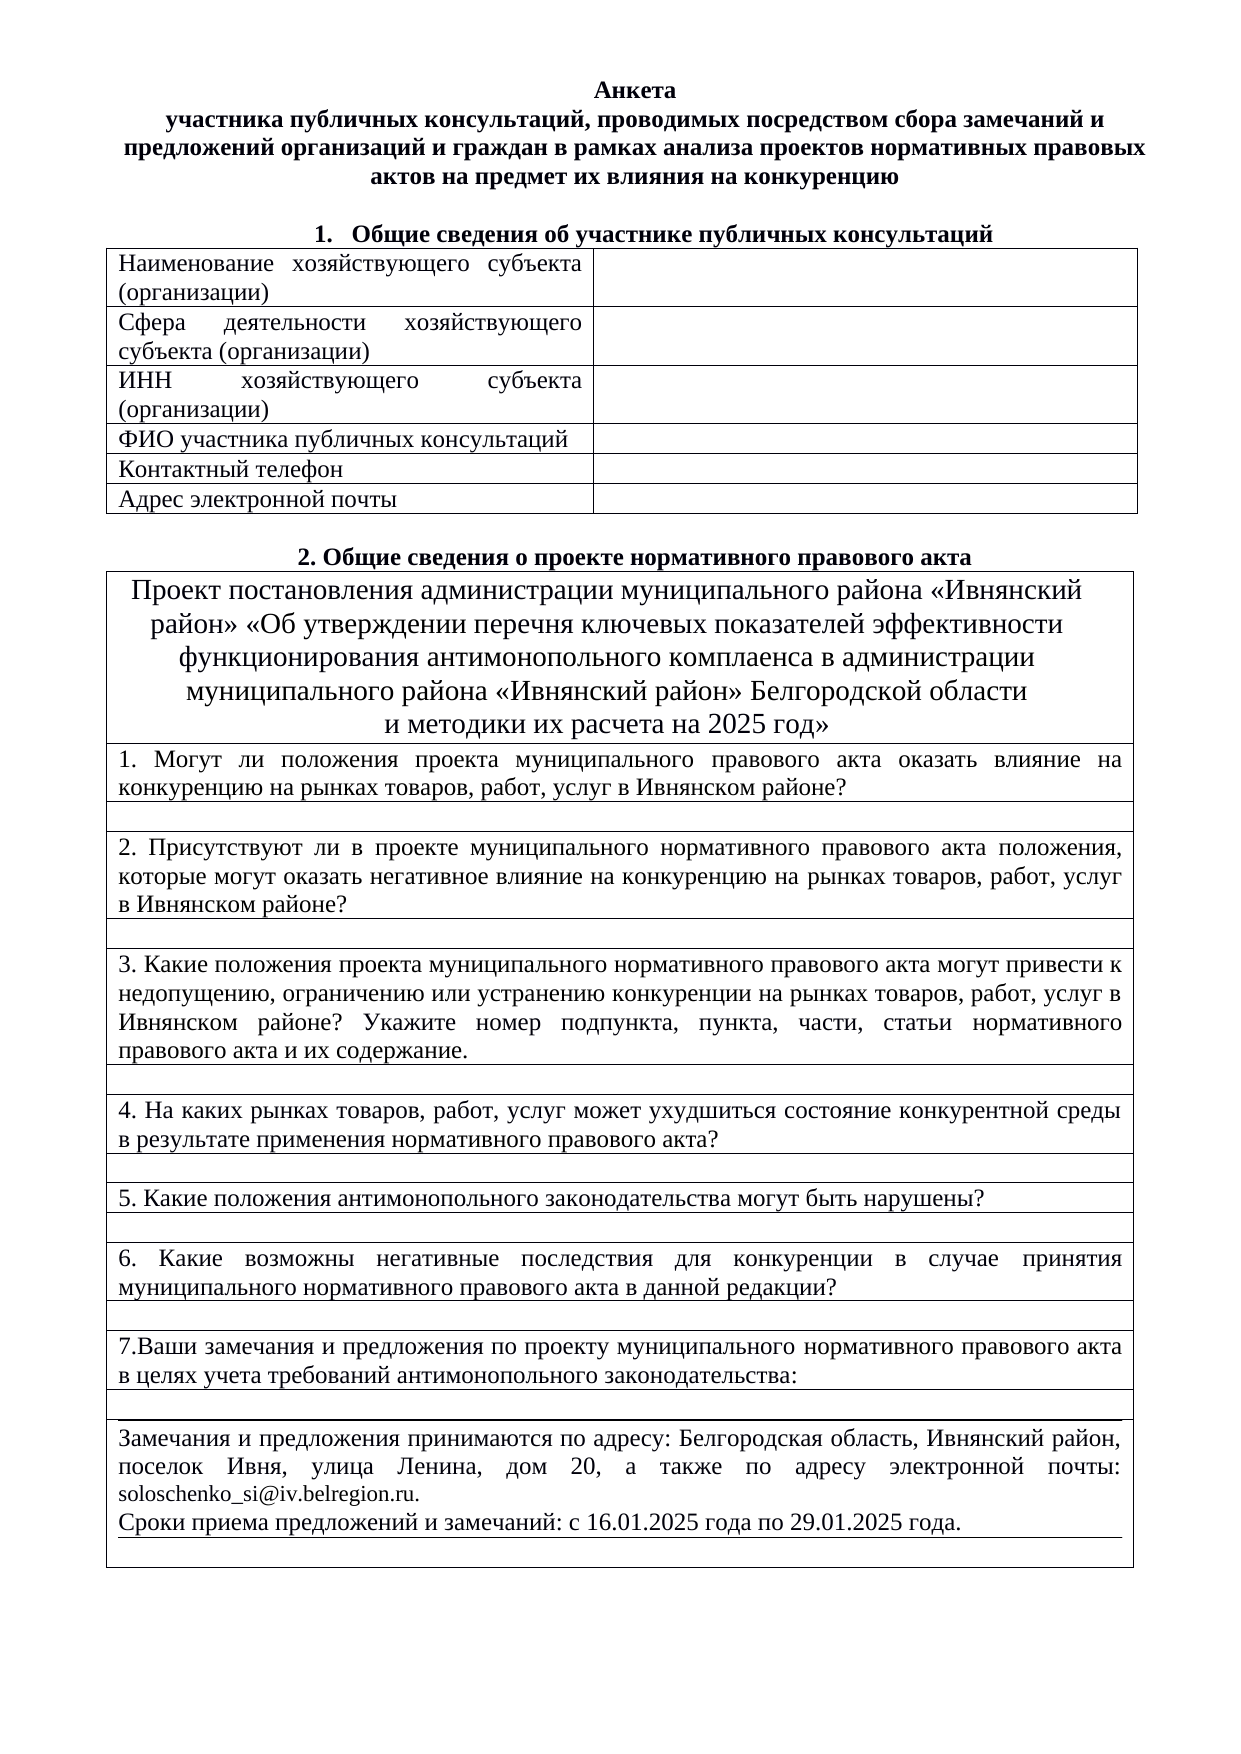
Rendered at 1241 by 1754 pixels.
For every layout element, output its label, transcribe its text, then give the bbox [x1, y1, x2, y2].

table_cell Адрес электронной почты [107, 484, 593, 512]
table_cell Сфера деятельности хозяйствующего субъекта (организации) [107, 307, 593, 364]
table_cell [594, 424, 1137, 453]
table_cell [107, 1154, 1133, 1182]
table_cell [594, 484, 1137, 512]
table_cell [107, 1301, 1133, 1330]
list Общие сведения об участнике публичных консультаций [156, 219, 1152, 247]
table_cell 3. Какие положения проекта муниципального нормативного правового акта могут привести к недопущению, ограничению или устранению конкуренции на рынках товаров, работ, услуг в Ивнянском районе? Укажите номер подпункта, пункта, части, статьи нормативного правового акта и их содержание. [107, 949, 1133, 1064]
table_header [594, 249, 1137, 306]
table_header Наименование хозяйствующего субъекта (организации) [107, 249, 593, 306]
table_cell 2. Присутствуют ли в проекте муниципального нормативного правового акта положения, которые могут оказать негативное влияние на конкуренцию на рынках товаров, работ, услуг в Ивнянском районе? [107, 832, 1133, 918]
table_cell Замечания и предложения принимаются по адресу: Белгородская область, Ивнянский район, поселок Ивня, улица Ленина, дом 20, а также по адресу электронной почты: soloschenko_si@iv.belregion.ru. Сроки приема предложений и замечаний: с 16.01.2025 года по 29.01.2025 года. [107, 1420, 1133, 1567]
table_cell 6. Какие возможны негативные последствия для конкуренции в случае принятия муниципального нормативного правового акта в данной редакции? [107, 1243, 1133, 1300]
table_cell [594, 454, 1137, 483]
table_cell 7.Ваши замечания и предложения по проекту муниципального нормативного правового акта в целях учета требований антимонопольного законодательства: [107, 1331, 1133, 1389]
table_cell 4. На каких рынках товаров, работ, услуг может ухудшиться состояние конкурентной среды в результате применения нормативного правового акта? [107, 1095, 1133, 1152]
table_cell [107, 1390, 1133, 1418]
table_cell [107, 802, 1133, 831]
table_header Проект постановления администрации муниципального района «Ивнянский район» «Об утверждении перечня ключевых показателей эффективности функционирования антимонопольного комплаенса в администрации муниципального района «Ивнянский район» Белгородской области и методики их расчета на 2025 год» [107, 572, 1133, 743]
table_cell [107, 1065, 1133, 1094]
table_cell [107, 919, 1133, 948]
text Анкета [118, 75, 1152, 104]
table_cell Контактный телефон [107, 454, 593, 483]
table_cell [594, 307, 1137, 364]
table_cell [594, 366, 1137, 423]
table_cell ИНН хозяйствующего субъекта (организации) [107, 366, 593, 423]
text 2. Общие сведения о проекте нормативного правового акта [118, 542, 1152, 571]
table_cell ФИО участника публичных консультаций [107, 424, 593, 453]
table_cell 5. Какие положения антимонопольного законодательства могут быть нарушены? [107, 1183, 1133, 1212]
table_cell 1. Могут ли положения проекта муниципального правового акта оказать влияние на конкуренцию на рынках товаров, работ, услуг в Ивнянском районе? [107, 744, 1133, 801]
text участника публичных консультаций, проводимых посредством сбора замечаний и предложений организаций и граждан в рамках анализа проектов нормативных правовых актов на предмет их влияния на конкуренцию [118, 104, 1152, 190]
table_cell [107, 1213, 1133, 1242]
